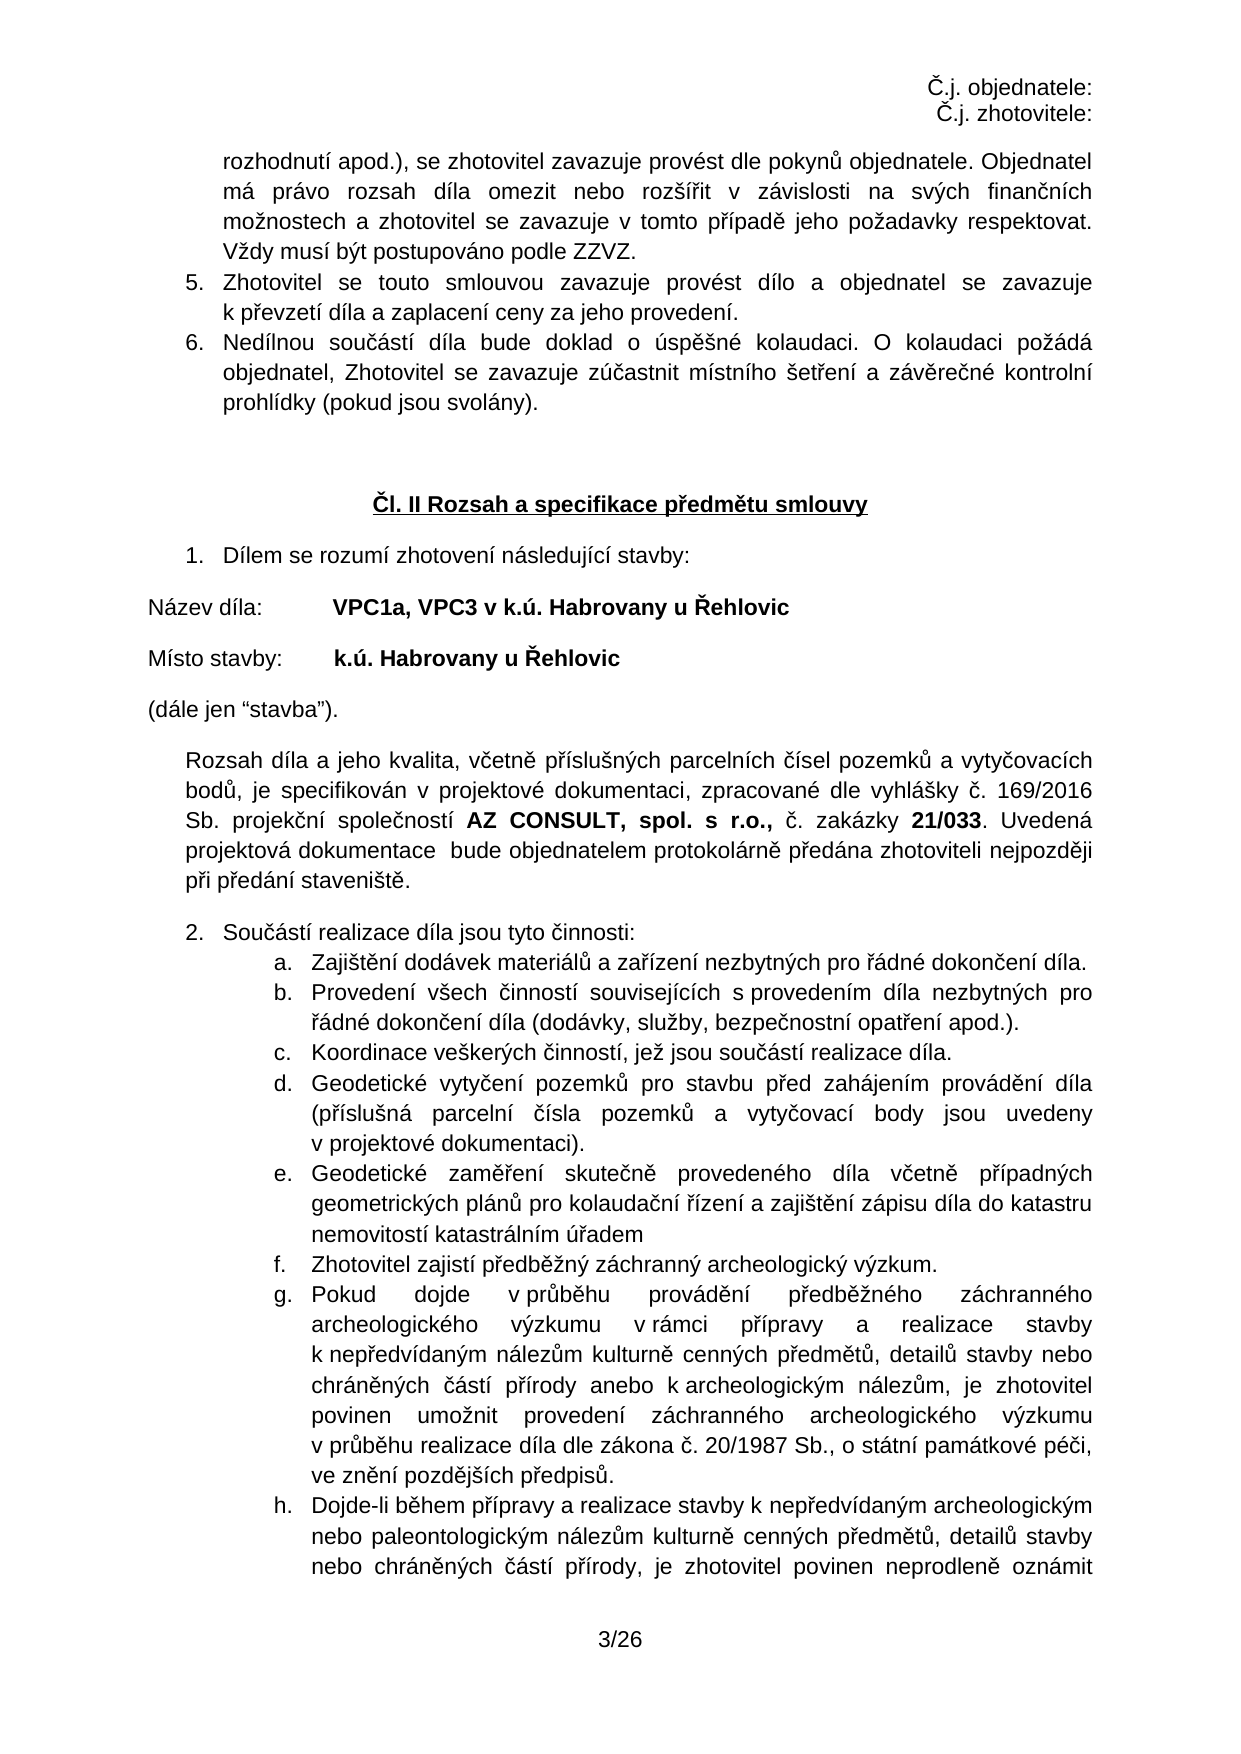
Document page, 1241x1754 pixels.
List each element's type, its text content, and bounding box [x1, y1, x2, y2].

list Zhotovitel se touto smlouvou zavazuje provést dílo a objednatel se zavazuje k převzetí díla a zaplacení ceny za jeho provedení. [185, 268, 1093, 325]
text Čl. II Rozsah a specifikace předmětu smlouvy [148, 491, 1093, 518]
list Nedílnou součástí díla bude doklad o úspěšné kolaudaci. O kolaudaci požádá objednatel, Zhotovitel se zavazuje zúčastnit místního šetření a závěrečné kontrolní prohlídky (pokud jsou svolány). [185, 329, 1093, 416]
text (dále jen “stavba”). [148, 696, 1093, 722]
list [185, 148, 1093, 264]
list Geodetické vytyčení pozemků pro stavbu před zahájením provádění díla (příslušná parcelní čísla pozemků a vytyčovací body jsou uvedeny v projektové dokumentaci). [274, 1069, 1093, 1156]
list Dílem se rozumí zhotovení následující stavby: [185, 542, 1093, 569]
text Název díla: VPC1a, VPC3 v k.ú. Habrovany u Řehlovic [148, 593, 1093, 620]
list Provedení všech činností souvisejících s provedením díla nezbytných pro řádné dokončení díla (dodávky, služby, bezpečnostní opatření apod.). [274, 979, 1093, 1035]
list Geodetické zaměření skutečně provedeného díla včetně případných geometrických plánů pro kolaudační řízení a zajištění zápisu díla do katastru nemovitostí katastrálním úřadem [274, 1160, 1093, 1247]
list Pokud dojde v průběhu provádění předběžného záchranného archeologického výzkumu v rámci přípravy a realizace stavby k nepředvídaným nálezům kulturně cenných předmětů, detailů stavby nebo chráněných částí přírody anebo k archeologickým nálezům, je zhotovitel povinen umožnit provedení záchranného archeologického výzkumu v průběhu realizace díla dle zákona č. 20/1987 Sb., o státní památkové péči, ve znění pozdějších předpisů. [274, 1281, 1093, 1488]
list Součástí realizace díla jsou tyto činnosti: [185, 918, 1093, 945]
list Koordinace veškerých činností, jež jsou součástí realizace díla. [274, 1039, 1093, 1066]
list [274, 1492, 1093, 1579]
text Rozsah díla a jeho kvalita, včetně příslušných parcelních čísel pozemků a vytyčovacích bodů, je specifikován v projektové dokumentaci, zpracované dle vyhlášky č. 169/2016 Sb. projekční společností AZ CONSULT, spol. s r.o., č. zakázky 21/033. Uvedená projektová dokumentace bude objednatelem protokolárně předána zhotoviteli nejpozději při předání staveniště. [185, 747, 1093, 894]
list Zajištění dodávek materiálů a zařízení nezbytných pro řádné dokončení díla. [274, 949, 1093, 975]
text Místo stavby: k.ú. Habrovany u Řehlovic [148, 644, 1093, 671]
list Zhotovitel zajistí předběžný záchranný archeologický výzkum. [274, 1251, 1093, 1277]
